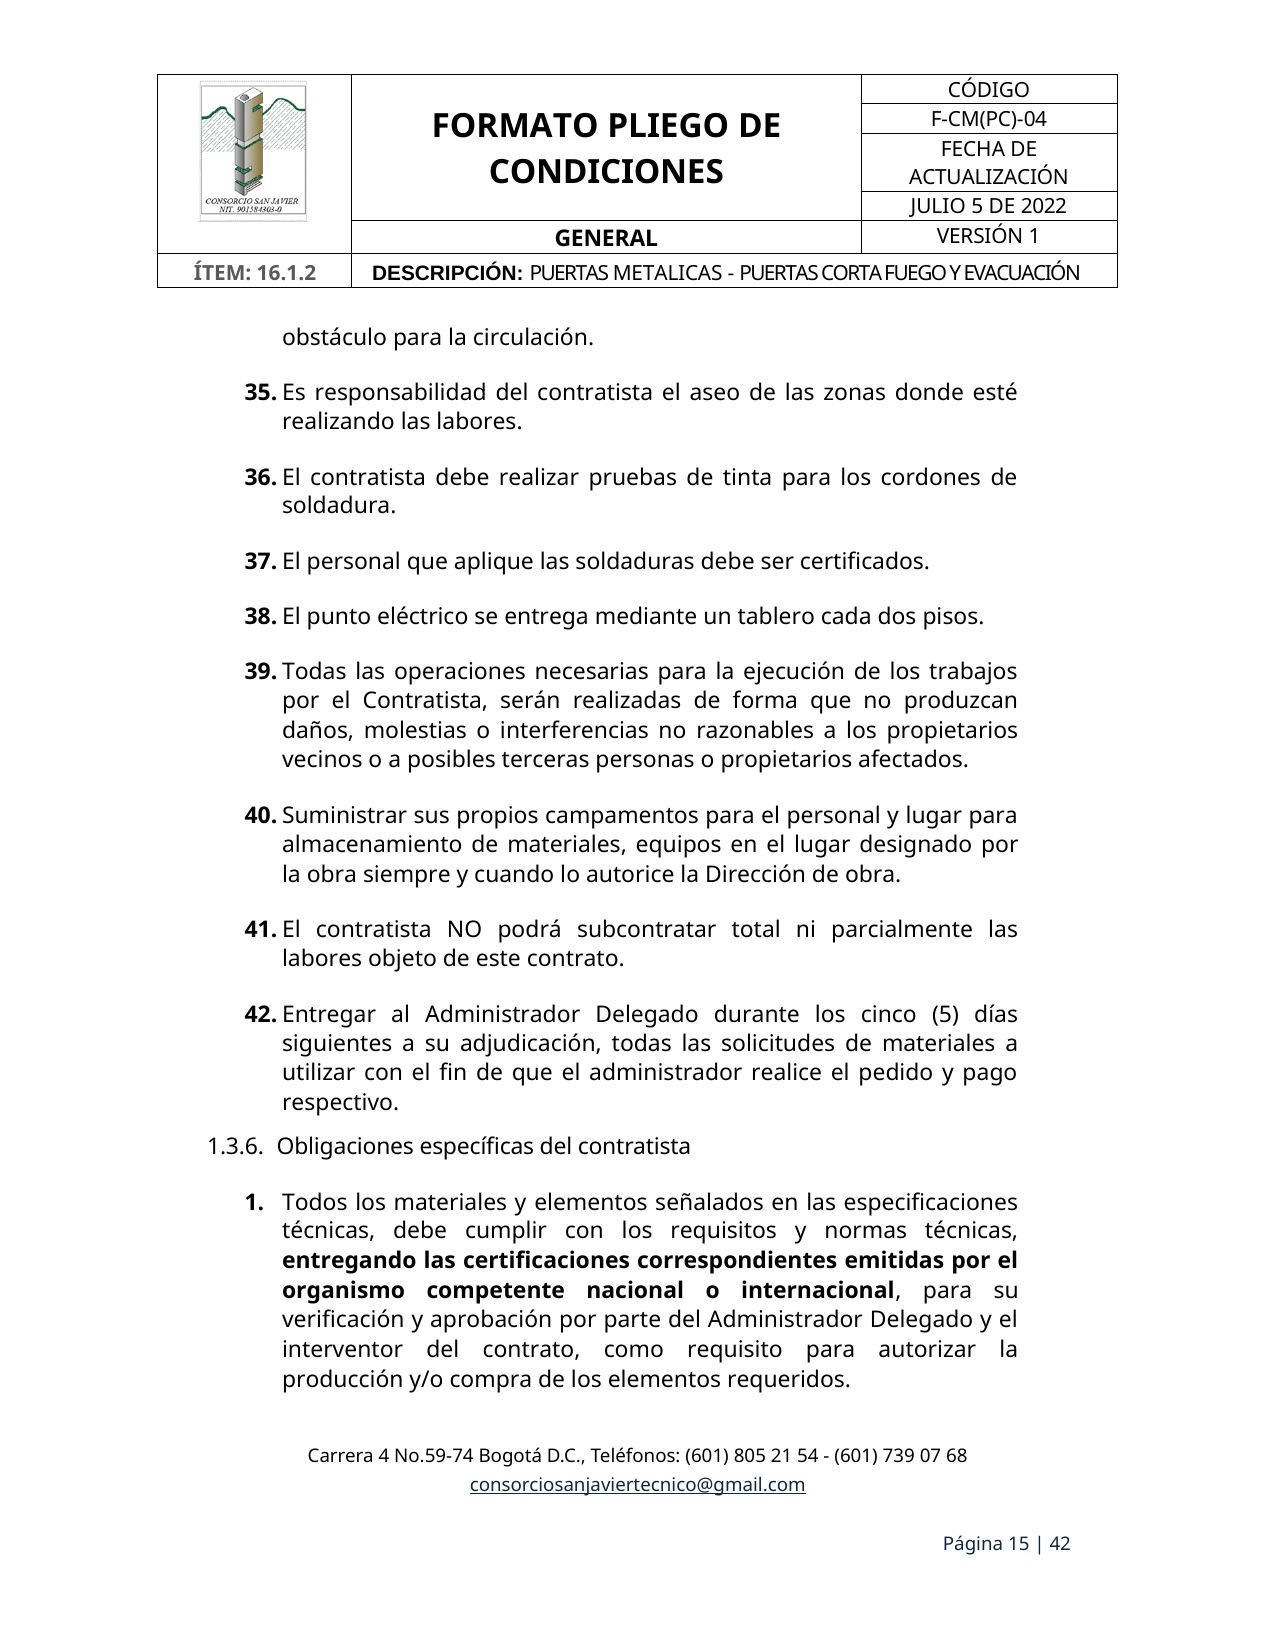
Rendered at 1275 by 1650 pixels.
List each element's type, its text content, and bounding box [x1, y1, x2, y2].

list Entregar al Administrador Delegado durante los cinco (5) días siguientes a su adjudicación, todas las solicitudes de materiales a utilizar con el fin de que el administrador realice el pedido y pago respectivo. [244, 998, 1019, 1117]
list Todas las operaciones necesarias para la ejecución de los trabajos por el Contratista, serán realizadas de forma que no produzcan daños, molestias o interferencias no razonables a los propietarios vecinos o a posibles terceras personas o propietarios afectados. [244, 656, 1019, 774]
list Es responsabilidad del contratista el aseo de las zonas donde esté realizando las labores. [244, 377, 1019, 436]
list Todos los materiales y elementos señalados en las especificaciones técnicas, debe cumplir con los requisitos y normas técnicas, entregando las certificaciones correspondientes emitidas por el organismo competente nacional o internacional, para su verificación y aprobación por parte del Administrador Delegado y el interventor del contrato, como requisito para autorizar la producción y/o compra de los elementos requeridos. [244, 1186, 1019, 1394]
subtitle Obligaciones específicas del contratista [207, 1130, 1098, 1161]
list El contratista NO podrá subcontratar total ni parcialmente las labores objeto de este contrato. [244, 914, 1019, 973]
list El punto eléctrico se entrega mediante un tablero cada dos pisos. [244, 601, 1019, 631]
picture [198, 80, 308, 222]
list El personal que aplique las soldaduras debe ser certificados. [244, 546, 1019, 576]
list El contratista debe realizar pruebas de tinta para los cordones de soldadura. [244, 461, 1019, 521]
list Suministrar sus propios campamentos para el personal y lugar para almacenamiento de materiales, equipos en el lugar designado por la obra siempre y cuando lo autorice la Dirección de obra. [244, 800, 1019, 889]
